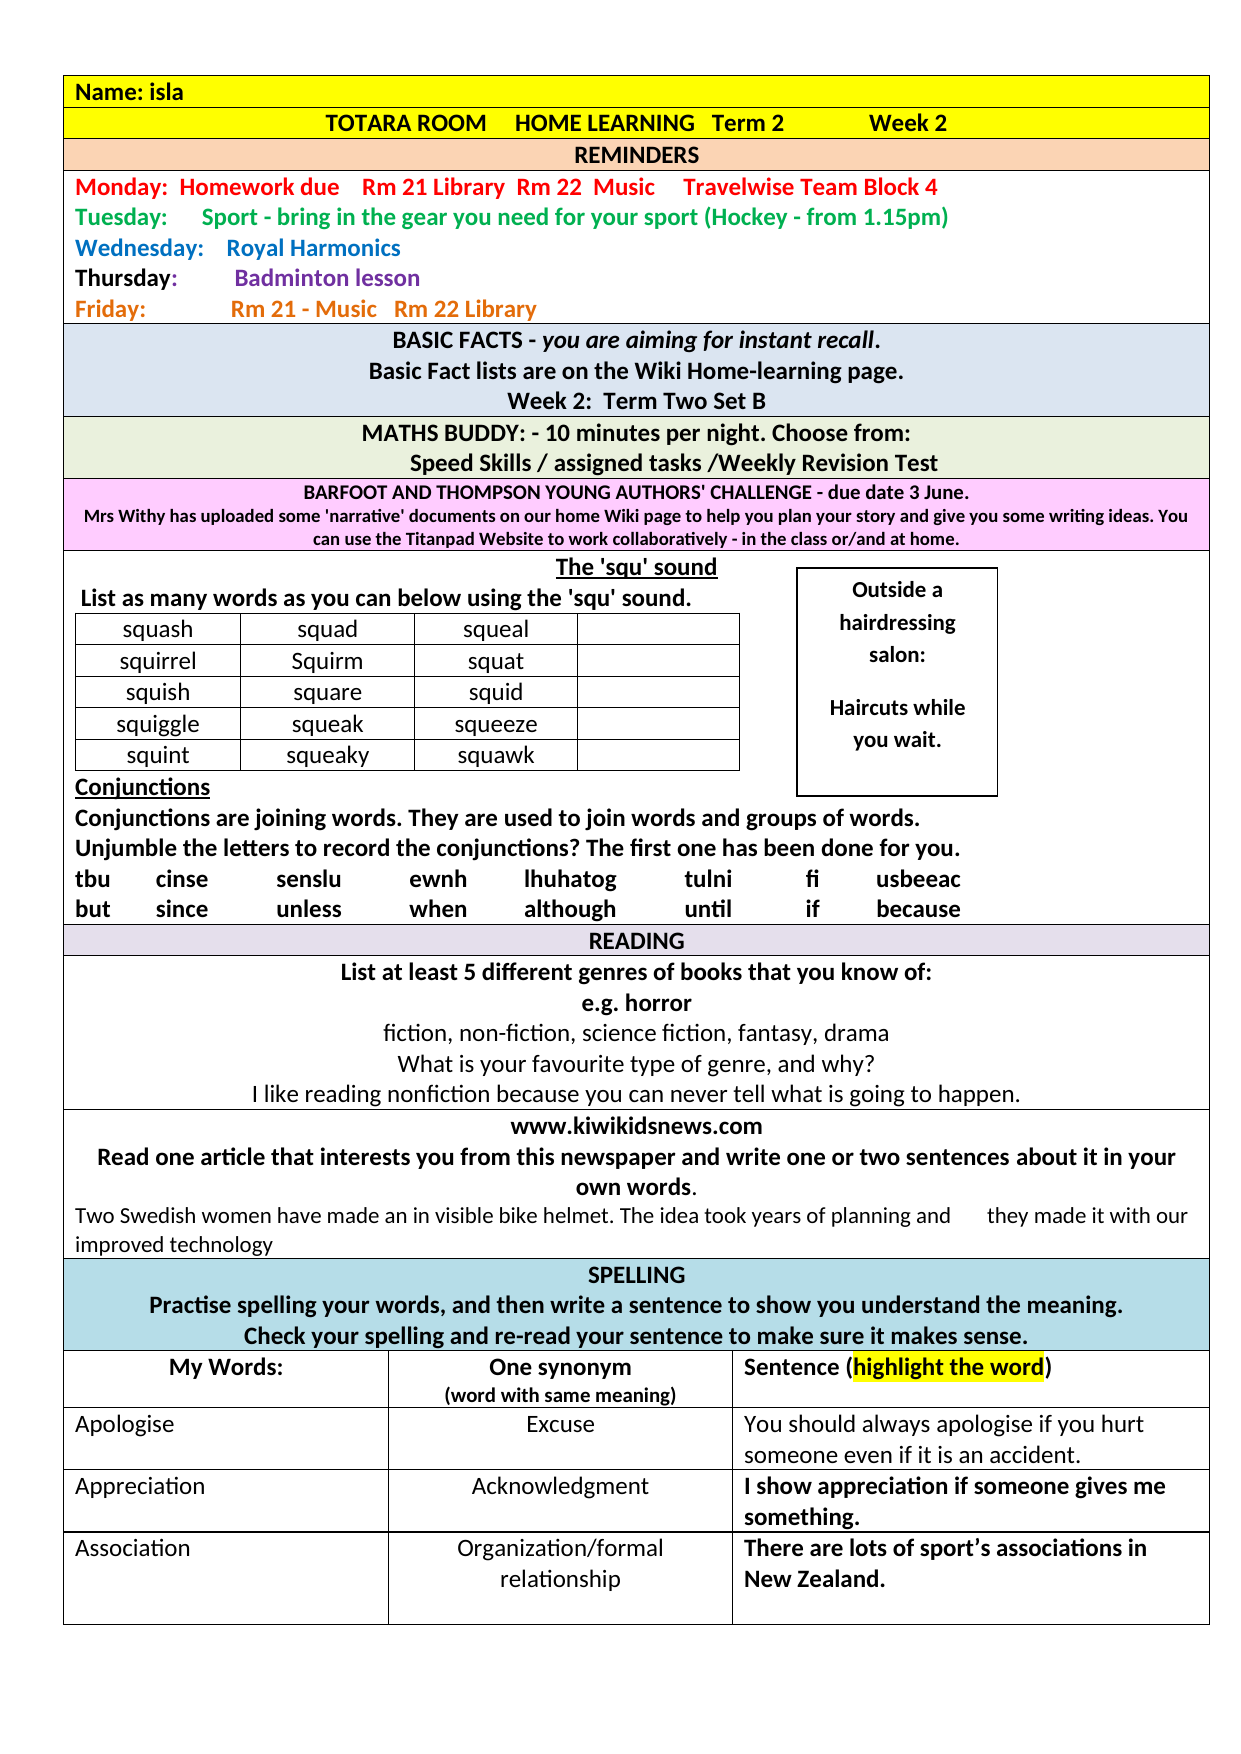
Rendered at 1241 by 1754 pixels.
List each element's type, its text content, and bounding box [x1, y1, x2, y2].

table_cell MATHS BUDDY: - 10 minutes per night. Choose from: Speed Skills / assigned tasks /Weekly Revision Test [64, 417, 1209, 478]
table_cell One synonym (word with same meaning) [389, 1351, 732, 1407]
table_cell The 'squ' sound List as many words as you can below using the 'squ' sound. Conjunctions Conjunctions are joining words. They are used to join words and groups of words. Unjumble the letters to record the conjunctions? The first one has been done for you. tbu cinse senslu ewnh lhuhatog tulni fi usbeeac but since unless when although until if because [64, 551, 1209, 924]
table_cell BARFOOT AND THOMPSON YOUNG AUTHORS' CHALLENGE - due date 3 June. Mrs Withy has uploaded some 'narrative' documents on our home Wiki page to help you plan your story and give you some writing ideas. You can use the Titanpad Website to work collaboratively - in the class or/and at home. [64, 479, 1209, 550]
table_cell Organization/formal relationship [389, 1533, 732, 1624]
table_cell Sentence (highlight the word) [733, 1351, 1209, 1407]
table_cell You should always apologise if you hurt someone even if it is an accident. [733, 1408, 1209, 1469]
table_cell Monday: Homework due Rm 21 Library Rm 22 Music Travelwise Team Block 4 Tuesday: Sport - bring in the gear you need for your sport (Hockey - from 1.15pm) Wednesday: Royal Harmonics Thursday: Badminton lesson Friday: Rm 21 - Music Rm 22 Library [64, 171, 1209, 323]
table_cell SPELLING Practise spelling your words, and then write a sentence to show you understand the meaning. Check your spelling and re-read your sentence to make sure it makes sense. [64, 1259, 1209, 1350]
table_cell I show appreciation if someone gives me something. [733, 1470, 1209, 1531]
table_cell My Words: [64, 1351, 388, 1407]
table_cell Association [64, 1533, 388, 1624]
table_cell List at least 5 different genres of books that you know of: e.g. horror fiction, non-fiction, science fiction, fantasy, drama What is your favourite type of genre, and why? I like reading nonfiction because you can never tell what is going to happen. [64, 956, 1209, 1109]
table_cell Apologise [64, 1408, 388, 1469]
table_cell TOTARA ROOM HOME LEARNING Term 2 Week 2 [64, 108, 1209, 138]
table_header Name: isla [64, 76, 1209, 107]
table_cell There are lots of sport’s associations in New Zealand. [733, 1533, 1209, 1624]
table_cell REMINDERS [64, 139, 1209, 170]
table_cell www.kiwikidsnews.com Read one article that interests you from this newspaper and write one or two sentences about it in your own words. Two Swedish women have made an in visible bike helmet. The idea took years of planning and they made it with our improved technology [64, 1110, 1209, 1258]
table_cell Appreciation [64, 1470, 388, 1531]
table_cell Acknowledgment [389, 1470, 732, 1531]
table_cell Excuse [389, 1408, 732, 1469]
table_cell BASIC FACTS - you are aiming for instant recall. Basic Fact lists are on the Wiki Home-learning page. Week 2: Term Two Set B [64, 324, 1209, 416]
table_cell READING [64, 925, 1209, 955]
